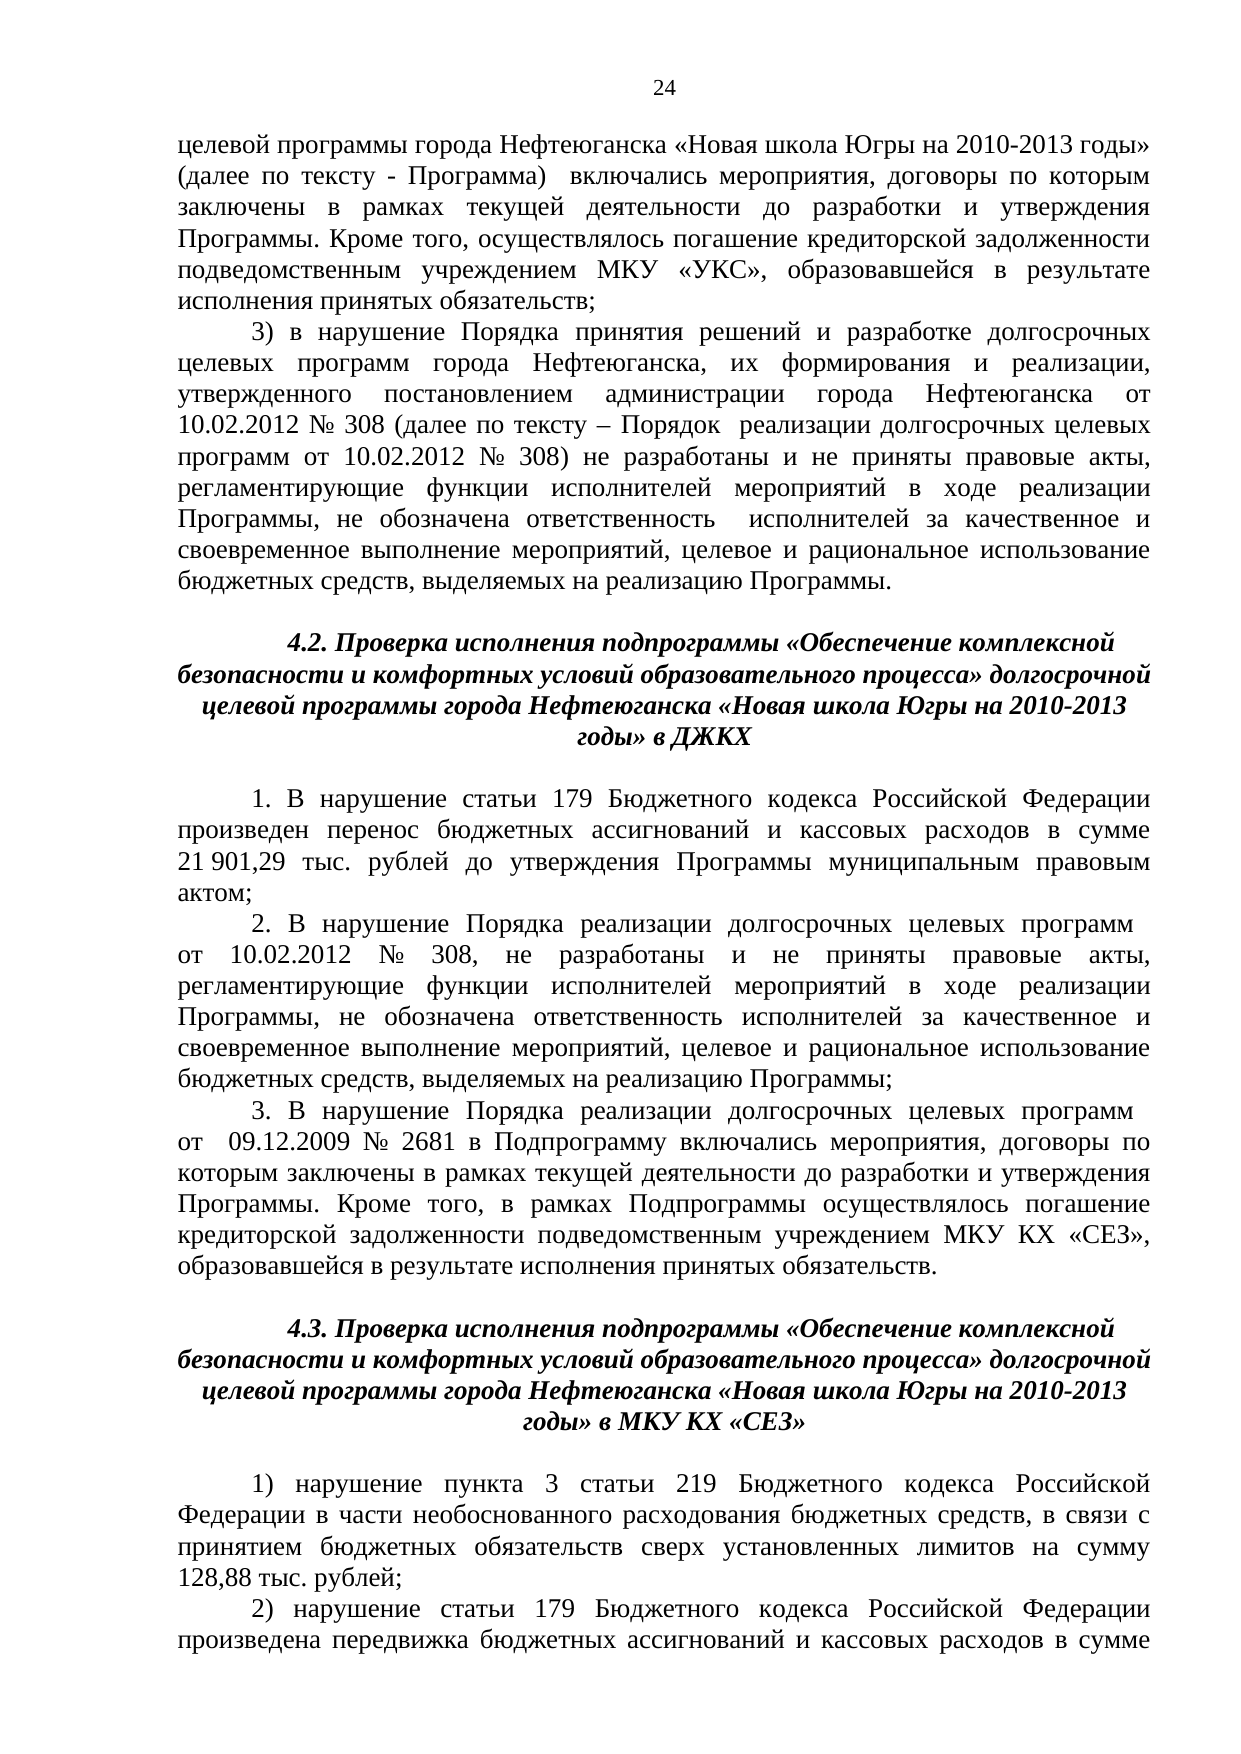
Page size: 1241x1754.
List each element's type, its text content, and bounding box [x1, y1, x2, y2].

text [177, 1592, 1152, 1654]
text 2. В нарушение Порядка реализации долгосрочных целевых программ от 10.02.2012 № 308, не разработаны и не приняты правовые акты, регламентирующие функции исполнителей мероприятий в ходе реализации Программы, не обозначена ответственность исполнителей за качественное и своевременное выполнение мероприятий, целевое и рациональное использование бюджетных средств, выделяемых на реализацию Программы; [177, 907, 1152, 1094]
text 3. В нарушение Порядка реализации долгосрочных целевых программ от 09.12.2009 № 2681 в Подпрограмму включались мероприятия, договоры по которым заключены в рамках текущей деятельности до разработки и утверждения Программы. Кроме того, в рамках Подпрограммы осуществлялось погашение кредиторской задолженности подведомственным учреждением МКУ КХ «СЕЗ», образовавшейся в результате исполнения принятых обязательств. [177, 1094, 1152, 1281]
text 4.2. Проверка исполнения подпрограммы «Обеспечение комплексной безопасности и комфортных условий образовательного процесса» долгосрочной целевой программы города Нефтеюганска «Новая школа Югры на 2010-2013 годы» в ДЖКХ [177, 627, 1152, 751]
text 3) в нарушение Порядка принятия решений и разработке долгосрочных целевых программ города Нефтеюганска, их формирования и реализации, утвержденного постановлением администрации города Нефтеюганска от 10.02.2012 № 308 (далее по тексту – Порядок реализации долгосрочных целевых программ от 10.02.2012 № 308) не разработаны и не приняты правовые акты, регламентирующие функции исполнителей мероприятий в ходе реализации Программы, не обозначена ответственность исполнителей за качественное и своевременное выполнение мероприятий, целевое и рациональное использование бюджетных средств, выделяемых на реализацию Программы. [177, 315, 1152, 595]
text 1) нарушение пункта 3 статьи 219 Бюджетного кодекса Российской Федерации в части необоснованного расходования бюджетных средств, в связи с принятием бюджетных обязательств сверх установленных лимитов на сумму 128,88 тыс. рублей; [177, 1467, 1152, 1592]
text 4.3. Проверка исполнения подпрограммы «Обеспечение комплексной безопасности и комфортных условий образовательного процесса» долгосрочной целевой программы города Нефтеюганска «Новая школа Югры на 2010-2013 годы» в МКУ КХ «СЕЗ» [177, 1312, 1152, 1436]
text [177, 128, 1152, 315]
text 1. В нарушение статьи 179 Бюджетного кодекса Российской Федерации произведен перенос бюджетных ассигнований и кассовых расходов в сумме 21 901,29 тыс. рублей до утверждения Программы муниципальным правовым актом; [177, 782, 1152, 907]
